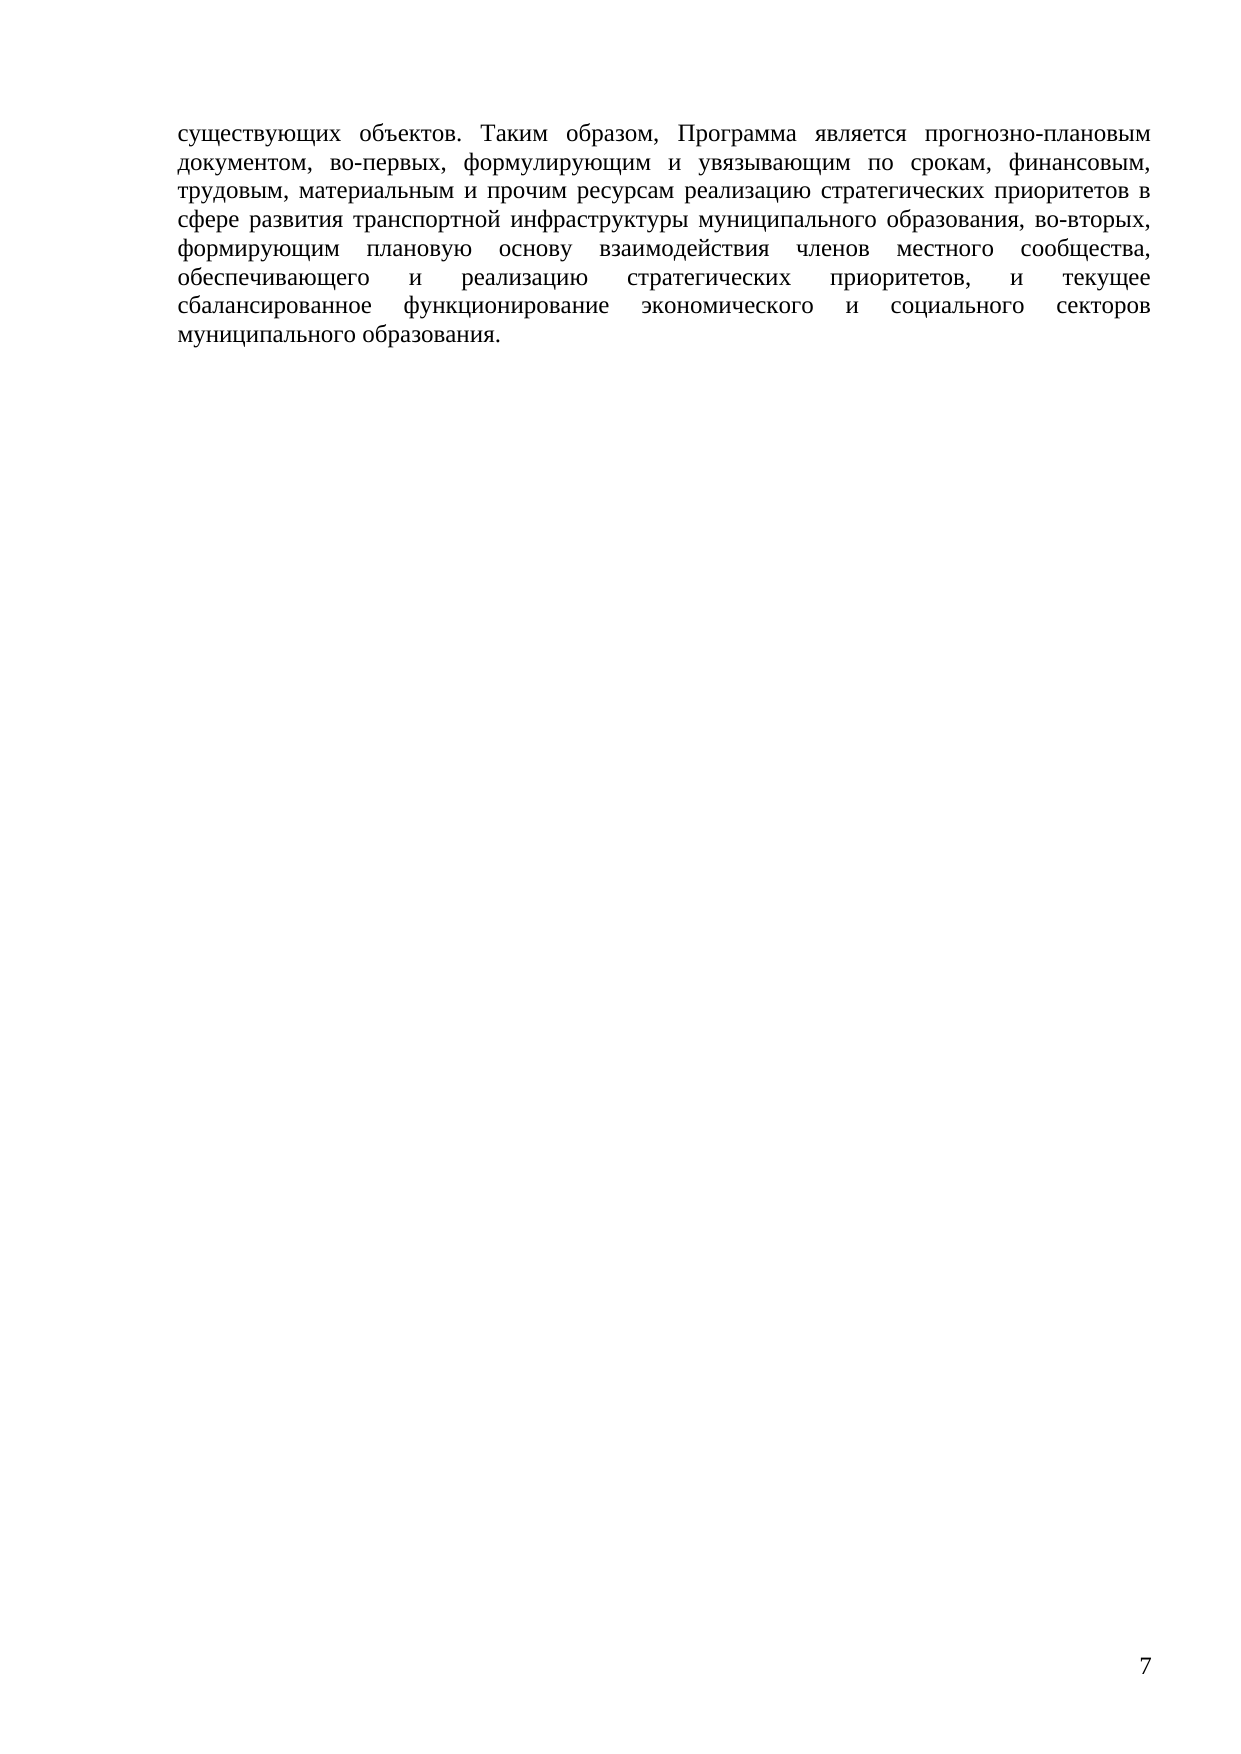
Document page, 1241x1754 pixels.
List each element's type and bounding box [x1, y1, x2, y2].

text [177, 118, 1152, 348]
